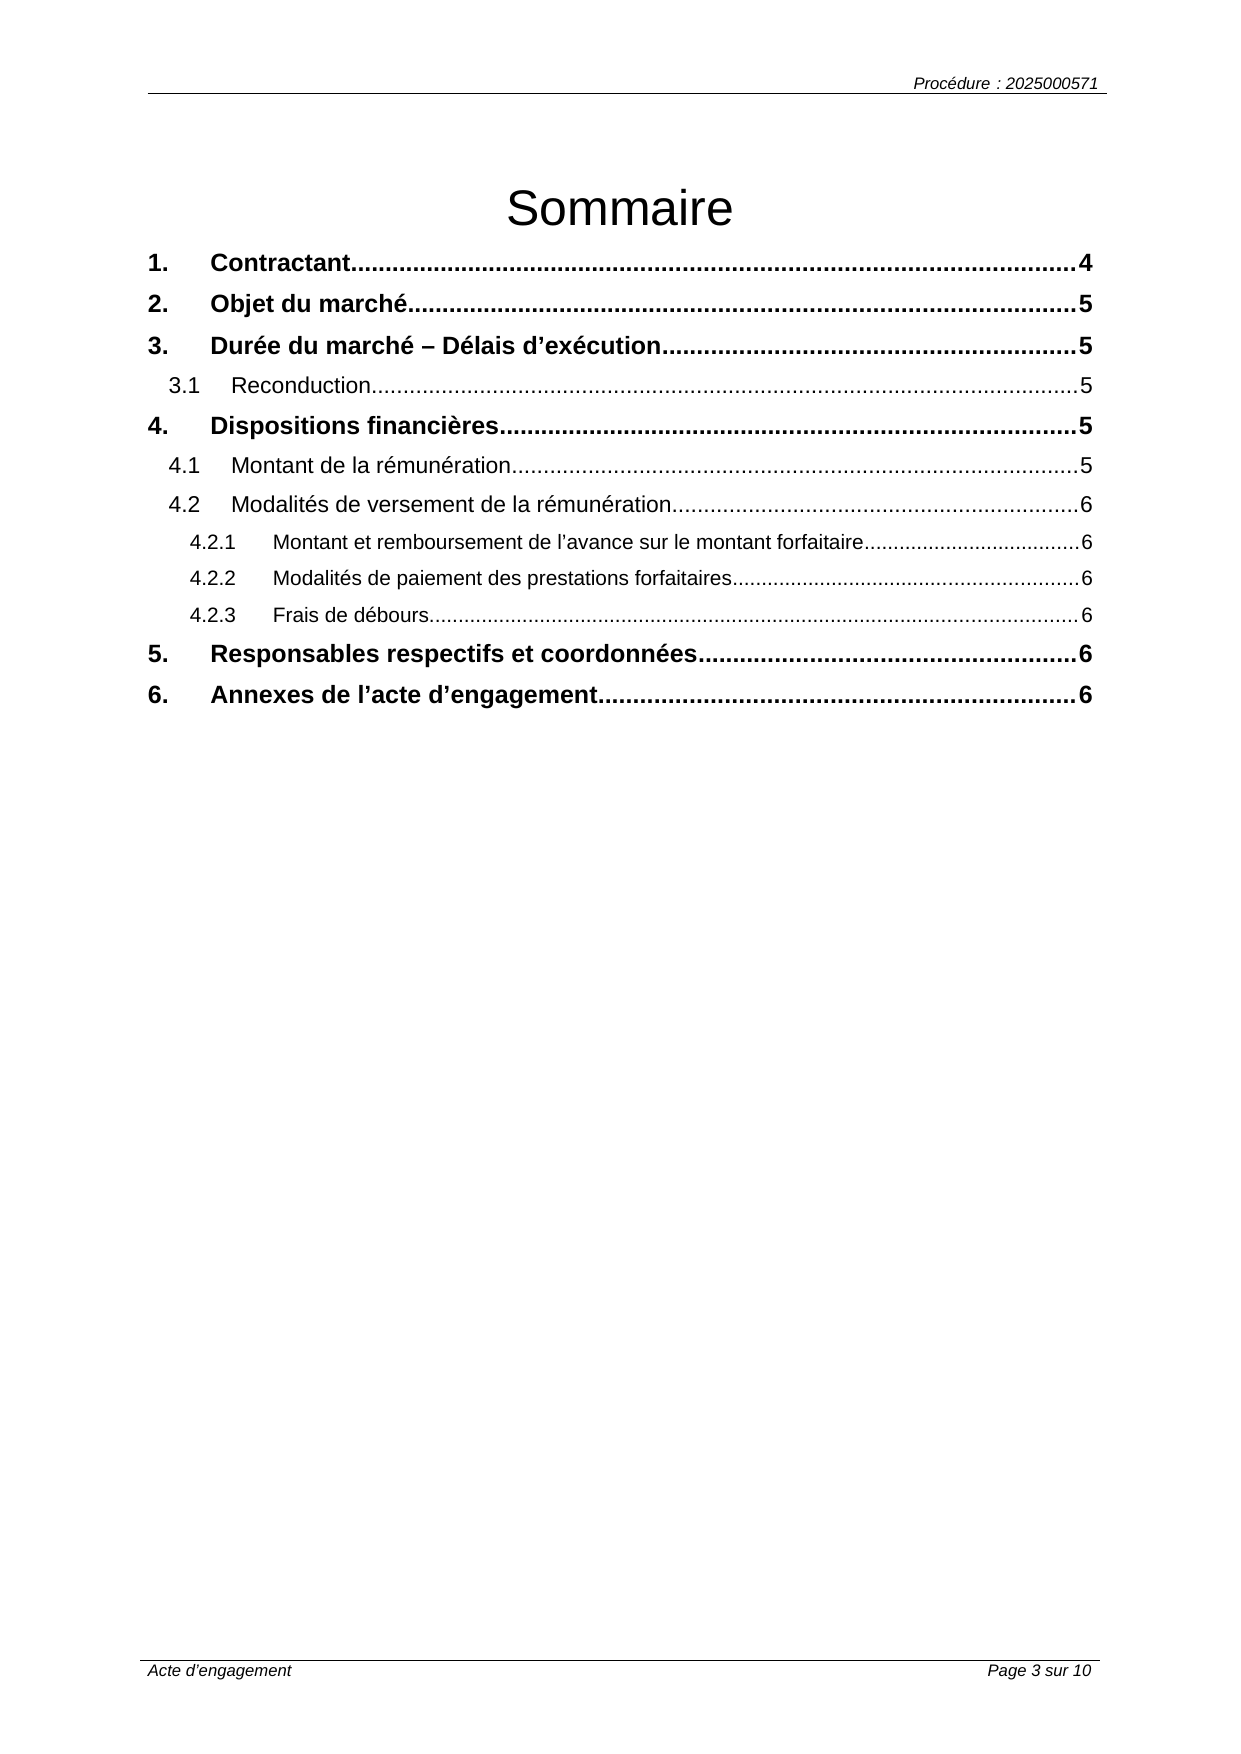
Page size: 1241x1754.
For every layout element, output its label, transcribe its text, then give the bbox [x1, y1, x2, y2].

text 4.2.2 Modalités de paiement des prestations forfaitaires 6 [189, 566, 1093, 590]
text 2. Objet du marché 5 [148, 289, 1093, 318]
text 3. Durée du marché – Délais d’exécution 5 [148, 331, 1093, 359]
text 4. Dispositions financières 5 [148, 411, 1093, 439]
text 4.1 Montant de la rémunération 5 [168, 452, 1093, 478]
text 4.2 Modalités de versement de la rémunération 6 [168, 491, 1093, 517]
text 3.1 Reconduction 5 [168, 372, 1093, 398]
text 4.2.1 Montant et remboursement de l’avance sur le montant forfaitaire 6 [189, 530, 1093, 554]
text 5. Responsables respectifs et coordonnées 6 [148, 639, 1093, 668]
text 4.2.3 Frais de débours 6 [189, 603, 1093, 627]
text 6. Annexes de l’acte d’engagement 6 [148, 680, 1093, 709]
text Sommaire [148, 178, 1093, 236]
text 1. Contractant 4 [148, 248, 1093, 277]
